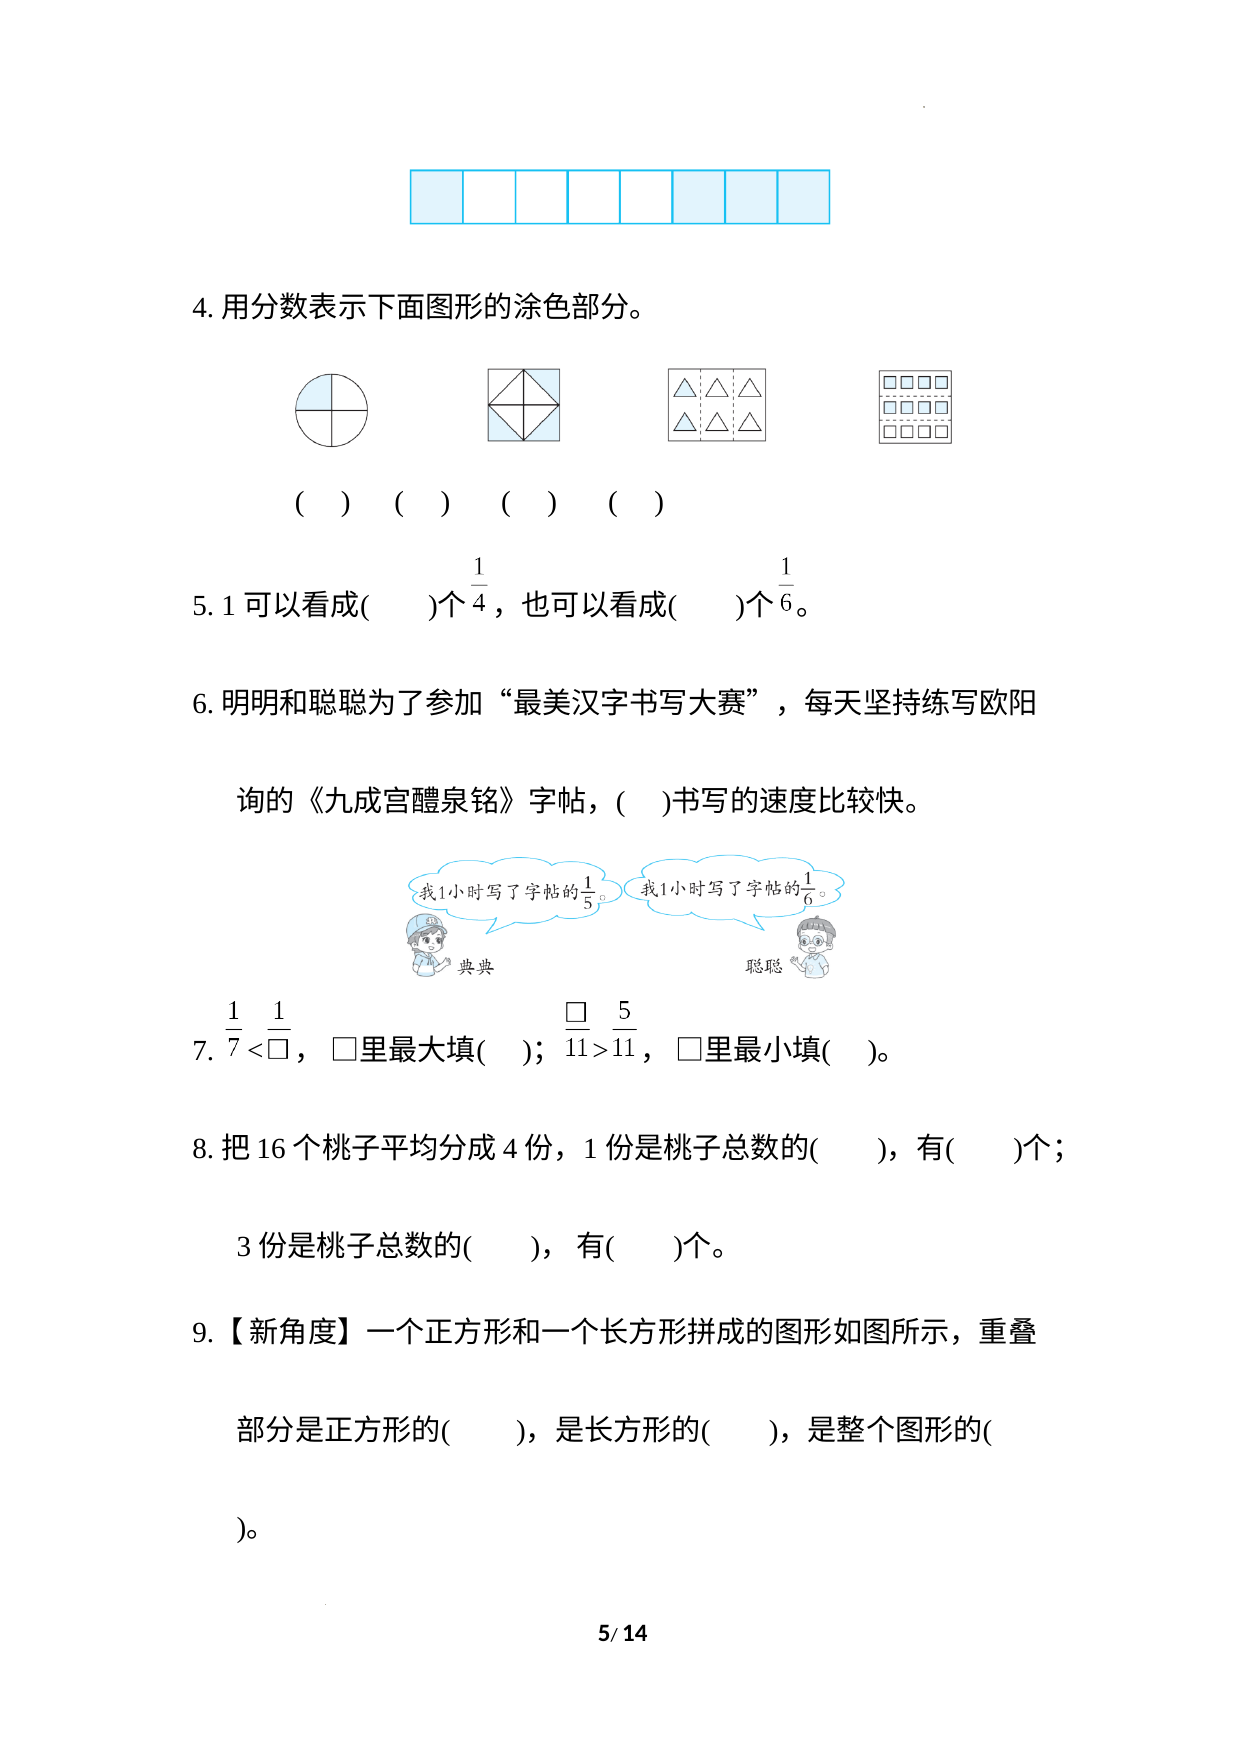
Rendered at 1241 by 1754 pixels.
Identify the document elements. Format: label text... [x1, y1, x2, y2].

text ( ) ( ) ( ) ( ) [236, 468, 1053, 533]
text 6. 明明和聪聪为了参加“最美汉字书写大赛”，每天坚持练写欧阳询的《九成宫醴泉铭》字帖，( )书写的速度比较快。 [192, 669, 1053, 831]
text 5. 1 可以看成( )个，也可以看成( )个。 [192, 550, 1053, 648]
text 7. <， □里最大填( )；>， □里最小填( )。 [192, 995, 1053, 1092]
text 4. 用分数表示下面图形的涂色部分。 [192, 272, 1053, 337]
picture [403, 162, 841, 237]
picture [397, 852, 848, 981]
picture [286, 358, 959, 452]
text 9.【 新角度】一个正方形和一个长方形拼成的图形如图所示，重叠部分是正方形的( )，是长方形的( )，是整个图形的( )。 [192, 1297, 1053, 1557]
text 8. 把16 个桃子平均分成4 份，1 份是桃子总数的( )，有( )个；3 份是桃子总数的( )， 有( )个。 [192, 1114, 1053, 1276]
